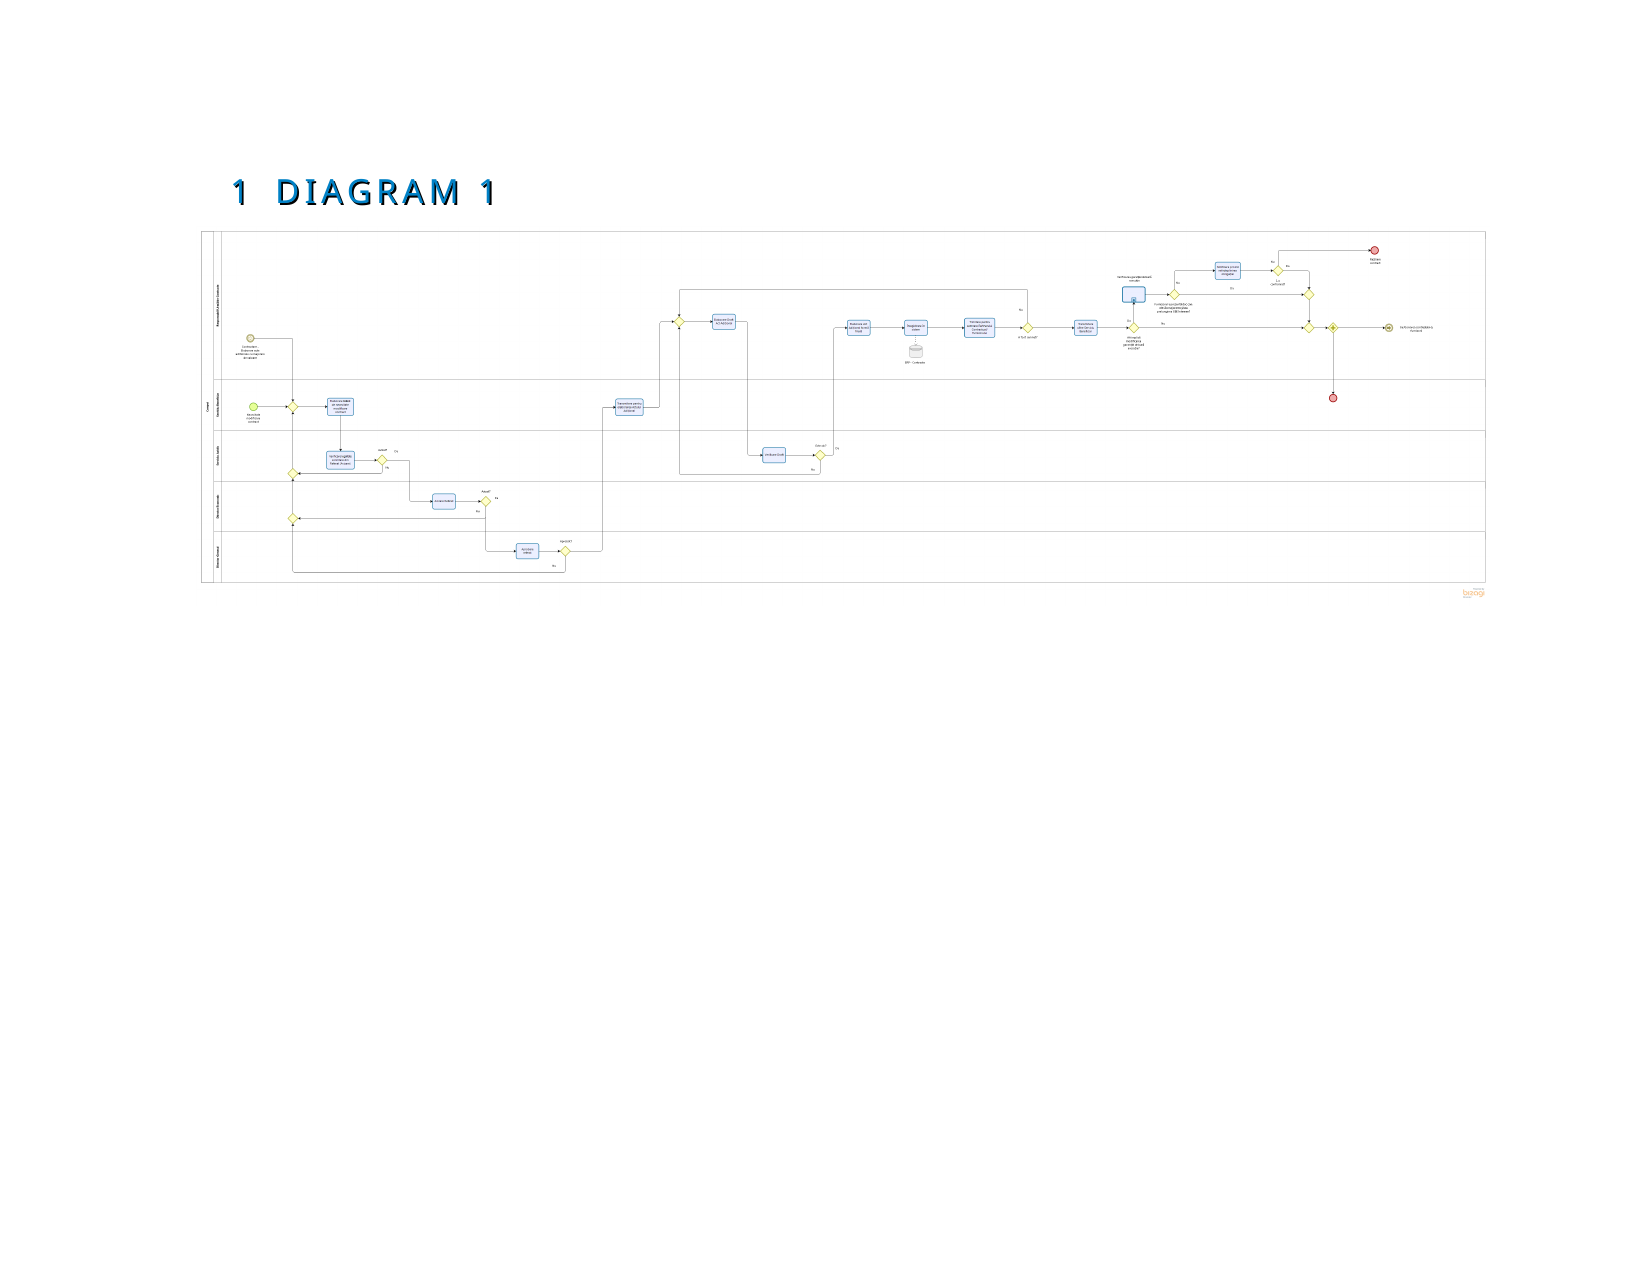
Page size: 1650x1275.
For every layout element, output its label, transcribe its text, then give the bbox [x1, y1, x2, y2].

picture [196, 226, 1490, 606]
subtitle Diagram 1 [230, 168, 1473, 214]
